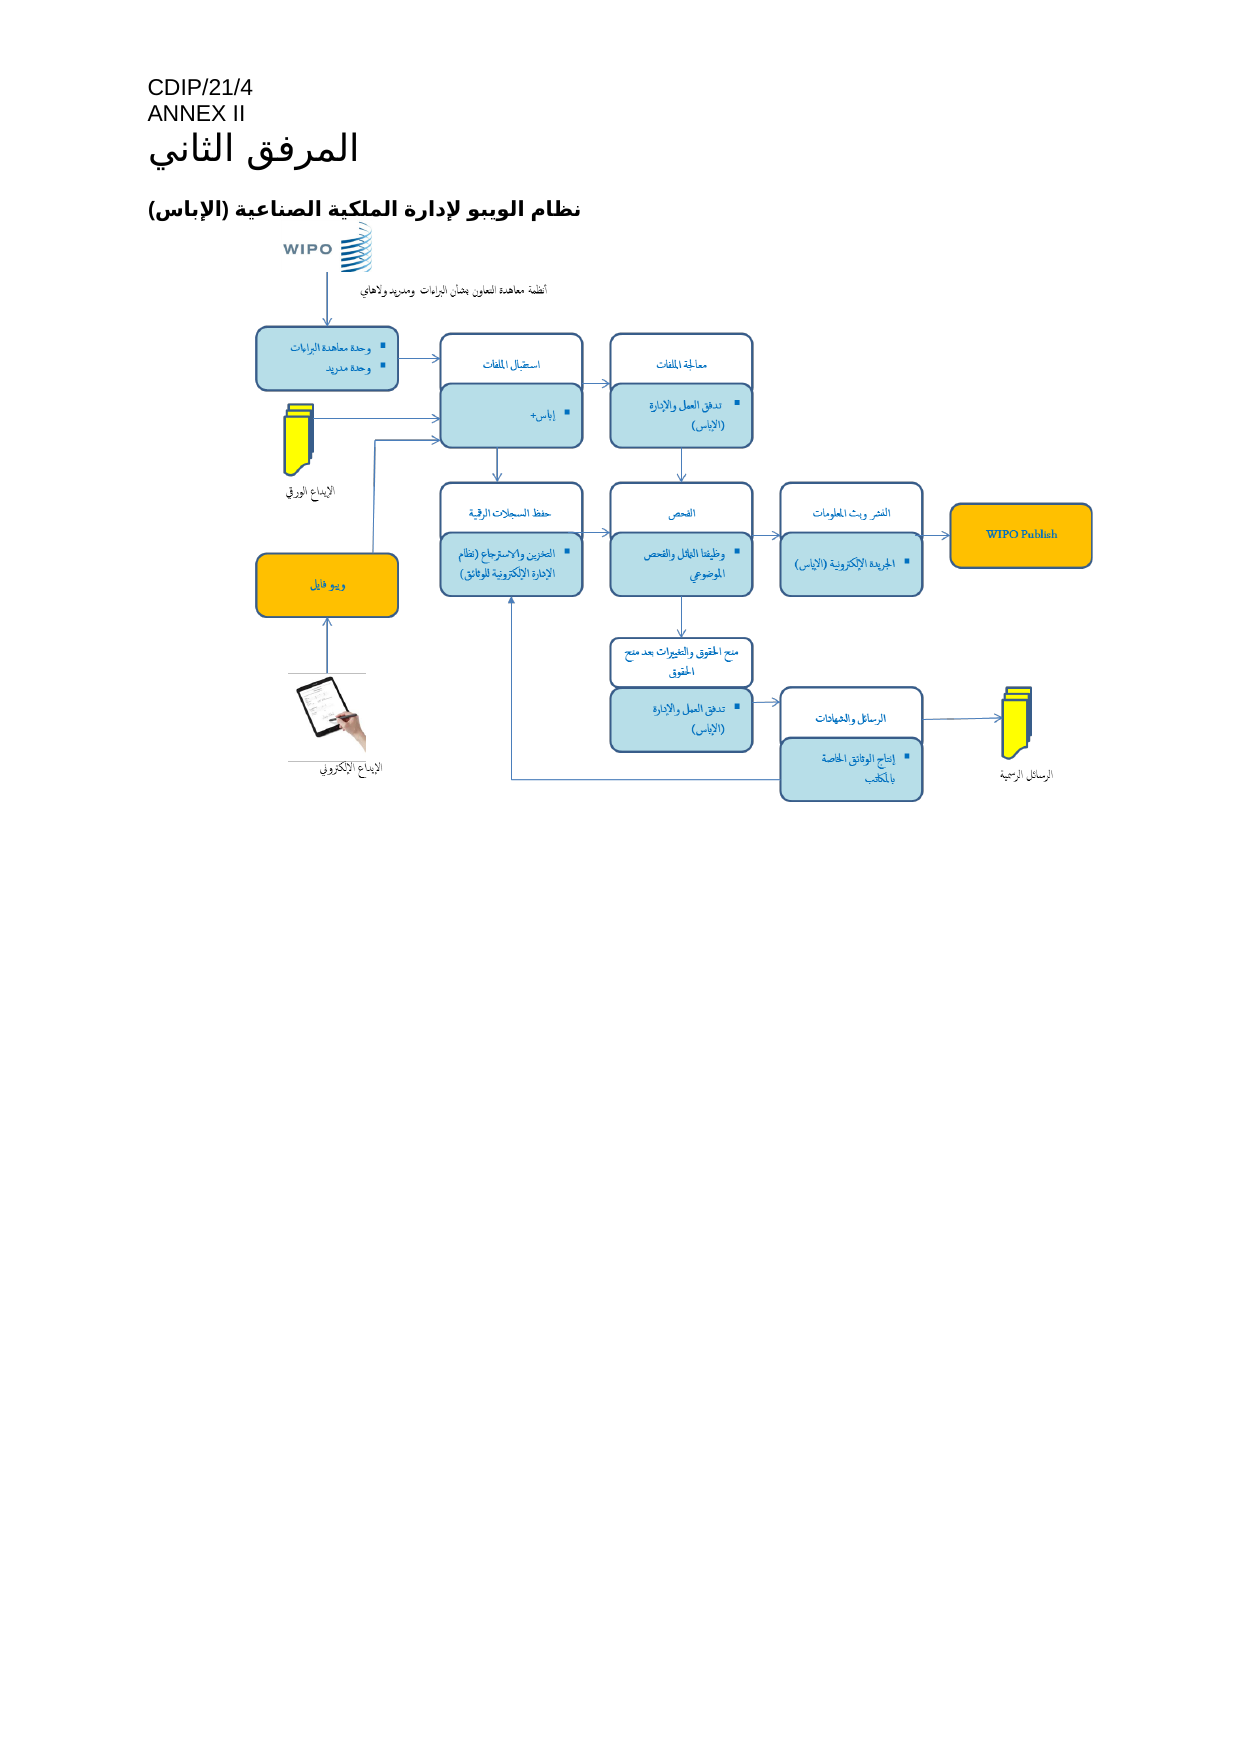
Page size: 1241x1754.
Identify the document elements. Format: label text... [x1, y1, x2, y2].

picture [255, 220, 1093, 802]
text نظام الويبو لإدارة الملكية الصناعية (الإباس) [148, 197, 1093, 221]
